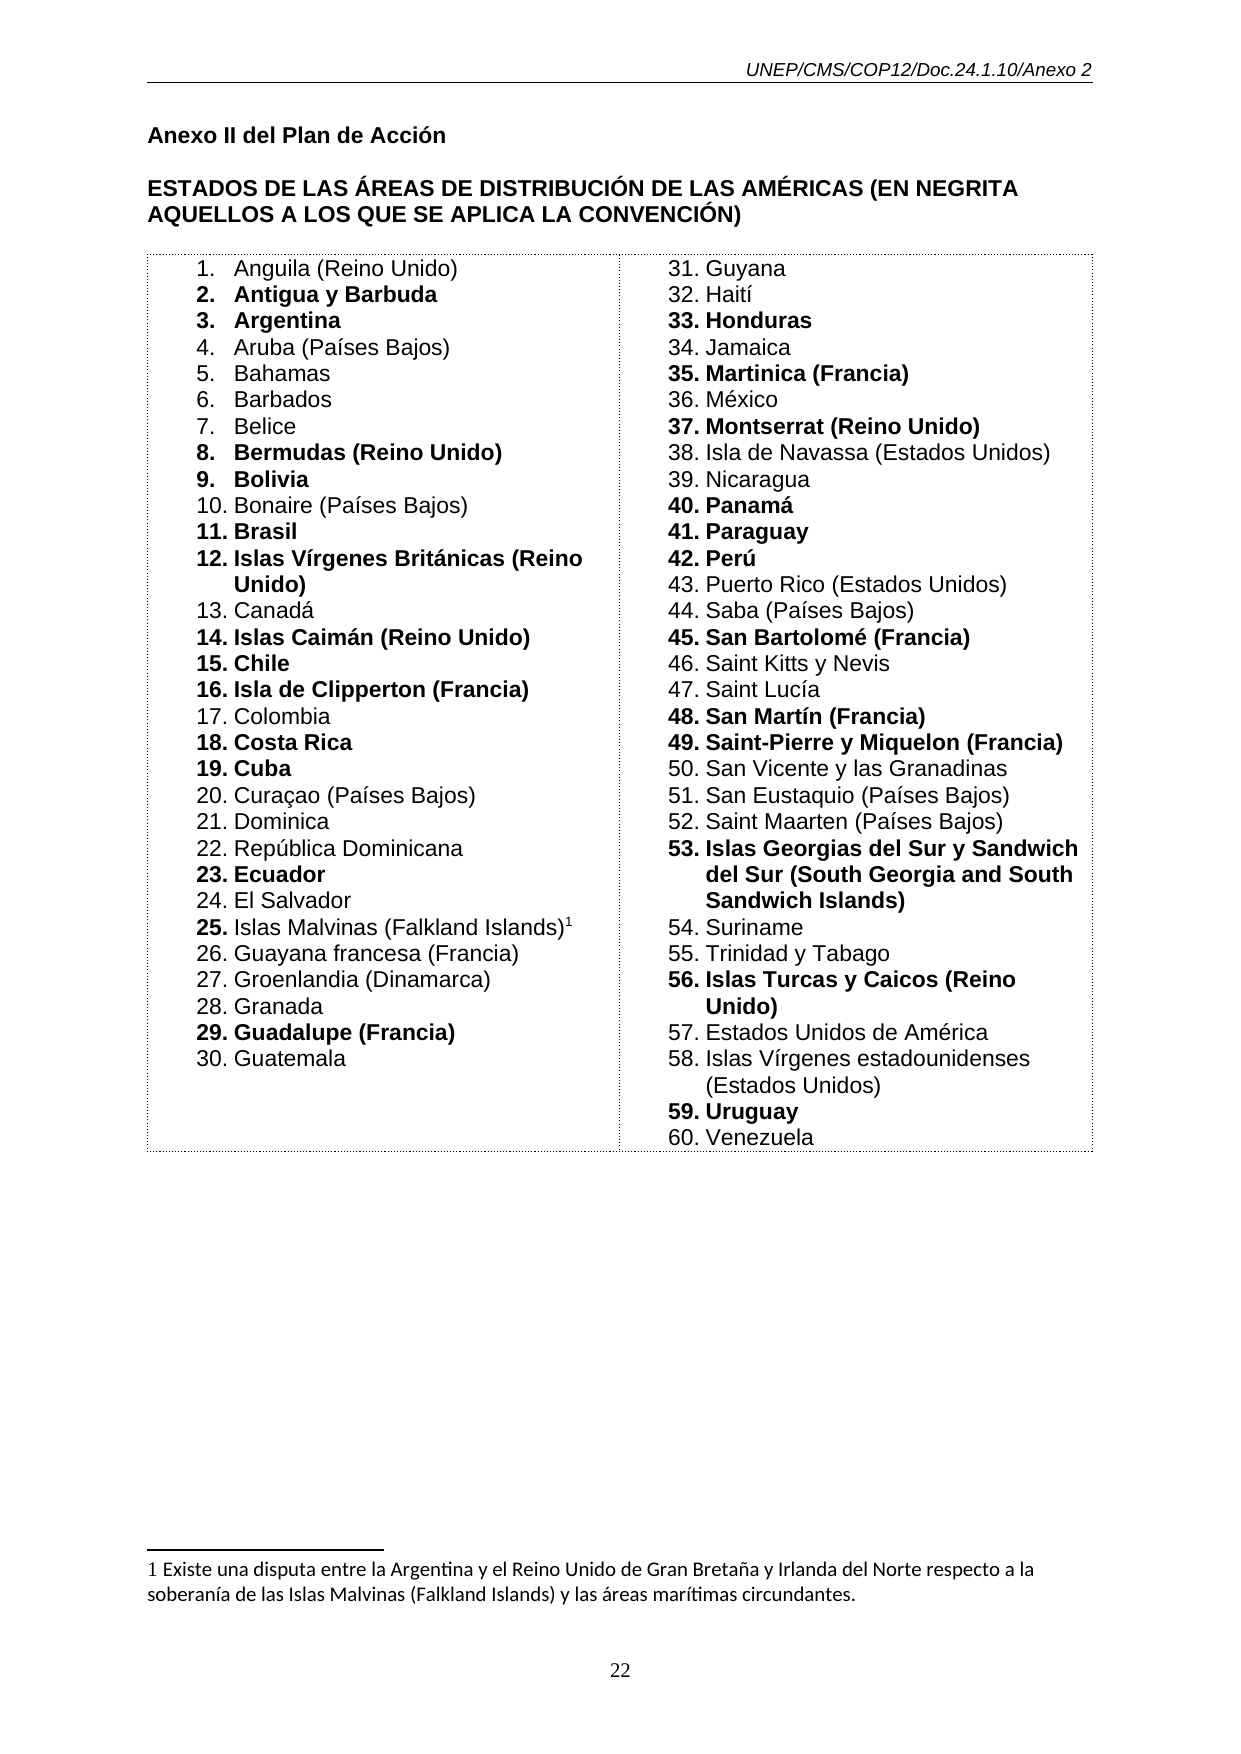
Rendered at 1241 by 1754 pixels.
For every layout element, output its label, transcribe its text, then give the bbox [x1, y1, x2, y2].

table_header Guyana Haití Honduras Jamaica Martinica (Francia) México Montserrat (Reino Unido) Isla de Navassa (Estados Unidos) Nicaragua Panamá Paraguay Perú Puerto Rico (Estados Unidos) Saba (Países Bajos) San Bartolomé (Francia) Saint Kitts y Nevis Saint Lucía San Martín (Francia) Saint-Pierre y Miquelon (Francia) San Vicente y las Granadinas San Eustaquio (Países Bajos) Saint Maarten (Países Bajos) Islas Georgias del Sur y Sandwich del Sur (South Georgia and South Sandwich Islands) Suriname Trinidad y Tabago Islas Turcas y Caicos (Reino Unido) Estados Unidos de América Islas Vírgenes estadounidenses (Estados Unidos) Uruguay Venezuela [619, 254, 1093, 1151]
table_header Anguila (Reino Unido) Antigua y Barbuda Argentina Aruba (Países Bajos) Bahamas Barbados Belice Bermudas (Reino Unido) Bolivia Bonaire (Países Bajos) Brasil Islas Vírgenes Británicas (Reino Unido) Canadá Islas Caimán (Reino Unido) Chile Isla de Clipperton (Francia) Colombia Costa Rica Cuba Curaçao (Países Bajos) Dominica República Dominicana Ecuador El Salvador Islas Malvinas (Falkland Islands) Guayana francesa (Francia) Groenlandia (Dinamarca) Granada Guadalupe (Francia) Guatemala [148, 254, 619, 1151]
text ESTADOS DE LAS ÁREAS DE DISTRIBUCIÓN DE LAS AMÉRICAS (EN NEGRITA AQUELLOS A LOS QUE SE APLICA LA CONVENCIÓN) [147, 174, 1093, 227]
text Anexo II del Plan de Acción [147, 122, 1093, 148]
